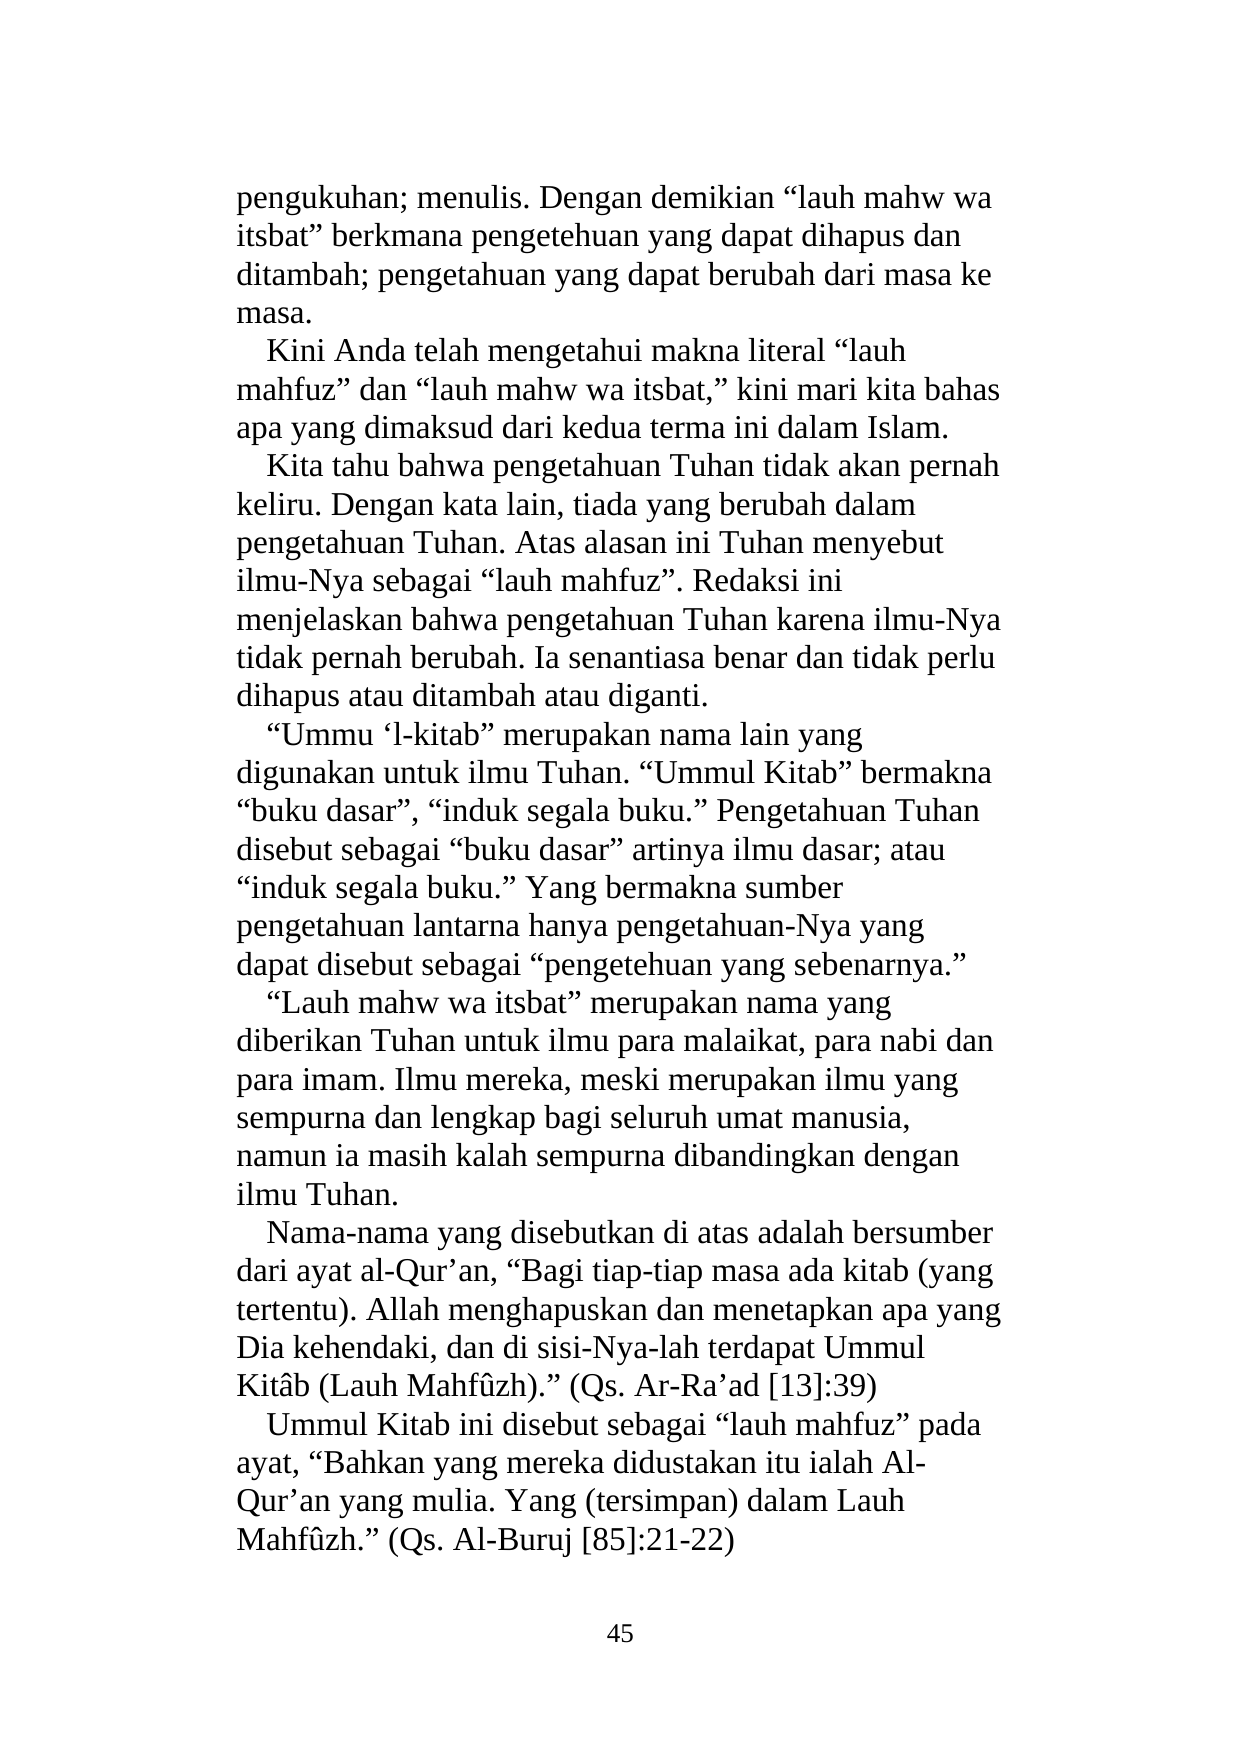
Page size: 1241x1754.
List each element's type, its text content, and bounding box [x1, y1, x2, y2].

text Ummul Kitab ini disebut sebagai “lauh mahfuz” pada ayat, “Bahkan yang mereka didustakan itu ialah Al-Qur’an yang mulia. Yang (tersimpan) dalam Lauh Mahfûzh.” (Qs. Al-Buruj [85]:21-22) [236, 1404, 1004, 1557]
text Kini Anda telah mengetahui makna literal “lauh mahfuz” dan “lauh mahw wa itsbat,” kini mari kita bahas apa yang dimaksud dari kedua terma ini dalam Islam. [236, 331, 1004, 446]
text “Ummu ‘l-kitab” merupakan nama lain yang digunakan untuk ilmu Tuhan. “Ummul Kitab” bermakna “buku dasar”, “induk segala buku.” Pengetahuan Tuhan disebut sebagai “buku dasar” artinya ilmu dasar; atau “induk segala buku.” Yang bermakna sumber pengetahuan lantarna hanya pengetahuan-Nya yang dapat disebut sebagai “pengetehuan yang sebenarnya.” [236, 714, 1004, 982]
text Nama-nama yang disebutkan di atas adalah bersumber dari ayat al-Qur’an, “Bagi tiap-tiap masa ada kitab (yang tertentu). Allah menghapuskan dan menetapkan apa yang Dia kehendaki, dan di sisi-Nya-lah terdapat Ummul Kitâb (Lauh Mahfûzh).” (Qs. Ar-Ra’ad [13]:39) [236, 1212, 1004, 1404]
text Kita tahu bahwa pengetahuan Tuhan tidak akan pernah keliru. Dengan kata lain, tiada yang berubah dalam pengetahuan Tuhan. Atas alasan ini Tuhan menyebut ilmu-Nya sebagai “lauh mahfuz”. Redaksi ini menjelaskan bahwa pengetahuan Tuhan karena ilmu-Nya tidak pernah berubah. Ia senantiasa benar dan tidak perlu dihapus atau ditambah atau diganti. [236, 446, 1004, 714]
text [236, 177, 1004, 331]
text “Lauh mahw wa itsbat” merupakan nama yang diberikan Tuhan untuk ilmu para malaikat, para nabi dan para imam. Ilmu mereka, meski merupakan ilmu yang sempurna dan lengkap bagi seluruh umat manusia, namun ia masih kalah sempurna dibandingkan dengan ilmu Tuhan. [236, 982, 1004, 1212]
